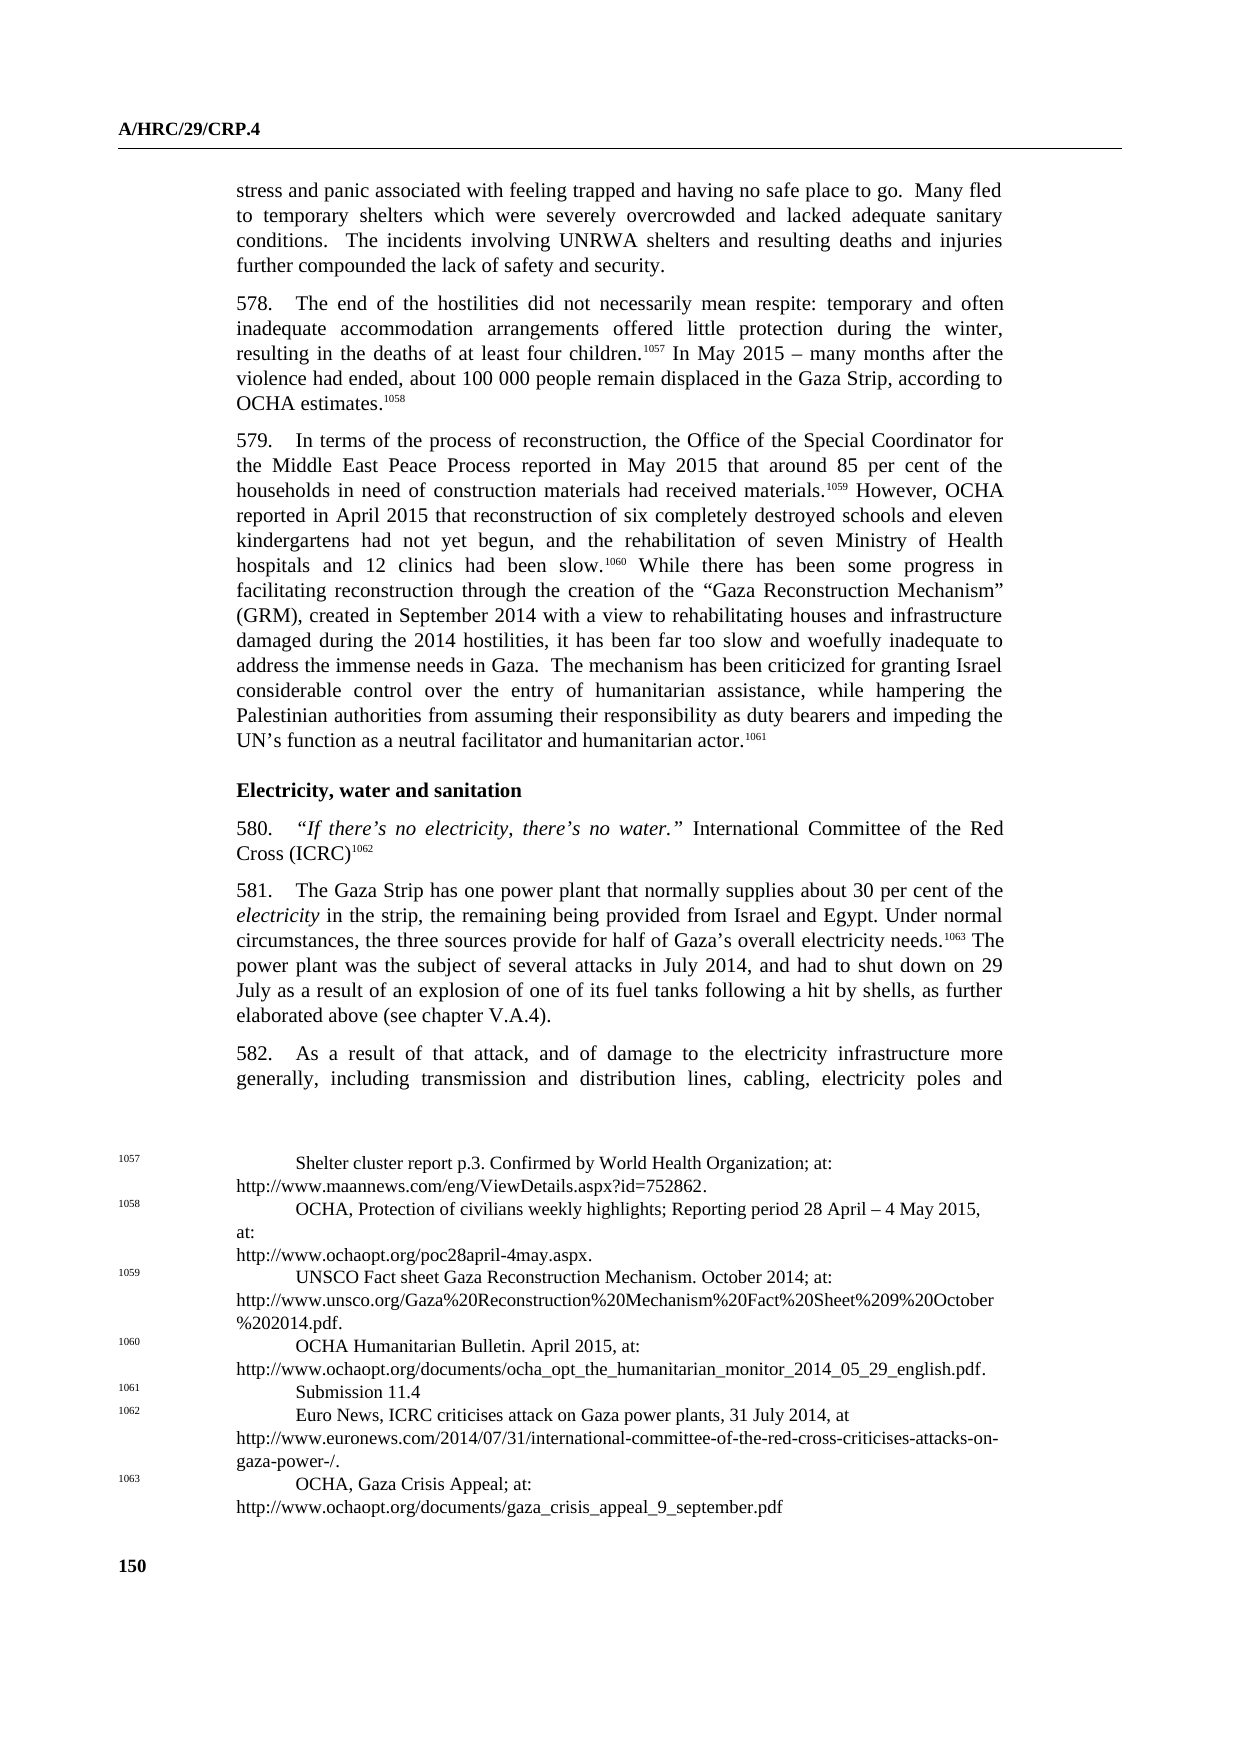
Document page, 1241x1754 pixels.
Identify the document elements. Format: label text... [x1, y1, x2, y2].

text 578. The end of the hostilities did not necessarily mean respite: temporary and often inadequate accommodation arrangements offered little protection during the winter, resulting in the deaths of at least four children. In May 2015 – many months after the violence had ended, about 100 000 people remain displaced in the Gaza Strip, according to OCHA estimates. [236, 290, 1004, 415]
text 580. “If there’s no electricity, there’s no water.” International Committee of the Red Cross (ICRC) [236, 815, 1004, 865]
text 577. At the height of last summer’s hostilities, the number of internally displaced persons reached 500 000, which is equivalent to 28 per cent of the population. Many people were uprooted from their homes or temporary shelters multiple times. They had to cope with the stress and panic associated with feeling trapped and having no safe place to go. Many fled to temporary shelters which were severely overcrowded and lacked adequate sanitary conditions. The incidents involving UNRWA shelters and resulting deaths and injuries further compounded the lack of safety and security. [236, 177, 1004, 277]
text 579. In terms of the process of reconstruction, the Office of the Special Coordinator for the Middle East Peace Process reported in May 2015 that around 85 per cent of the households in need of construction materials had received materials. However, OCHA reported in April 2015 that reconstruction of six completely destroyed schools and eleven kindergartens had not yet begun, and the rehabilitation of seven Ministry of Health hospitals and 12 clinics had been slow. While there has been some progress in facilitating reconstruction through the creation of the “Gaza Reconstruction Mechanism” (GRM), created in September 2014 with a view to rehabilitating houses and infrastructure damaged during the 2014 hostilities, it has been far too slow and woefully inadequate to address the immense needs in Gaza. The mechanism has been criticized for granting Israel considerable control over the entry of humanitarian assistance, while hampering the Palestinian authorities from assuming their responsibility as duty bearers and impeding the UN’s function as a neutral facilitator and humanitarian actor. [236, 427, 1004, 752]
text 581. The Gaza Strip has one power plant that normally supplies about 30 per cent of the electricity in the strip, the remaining being provided from Israel and Egypt. Under normal circumstances, the three sources provide for half of Gaza’s overall electricity needs. The power plant was the subject of several attacks in July 2014, and had to shut down on 29 July as a result of an explosion of one of its fuel tanks following a hit by shells, as further elaborated above (see chapter V.A.4). [236, 877, 1004, 1027]
text Electricity, water and sanitation [118, 777, 1004, 802]
